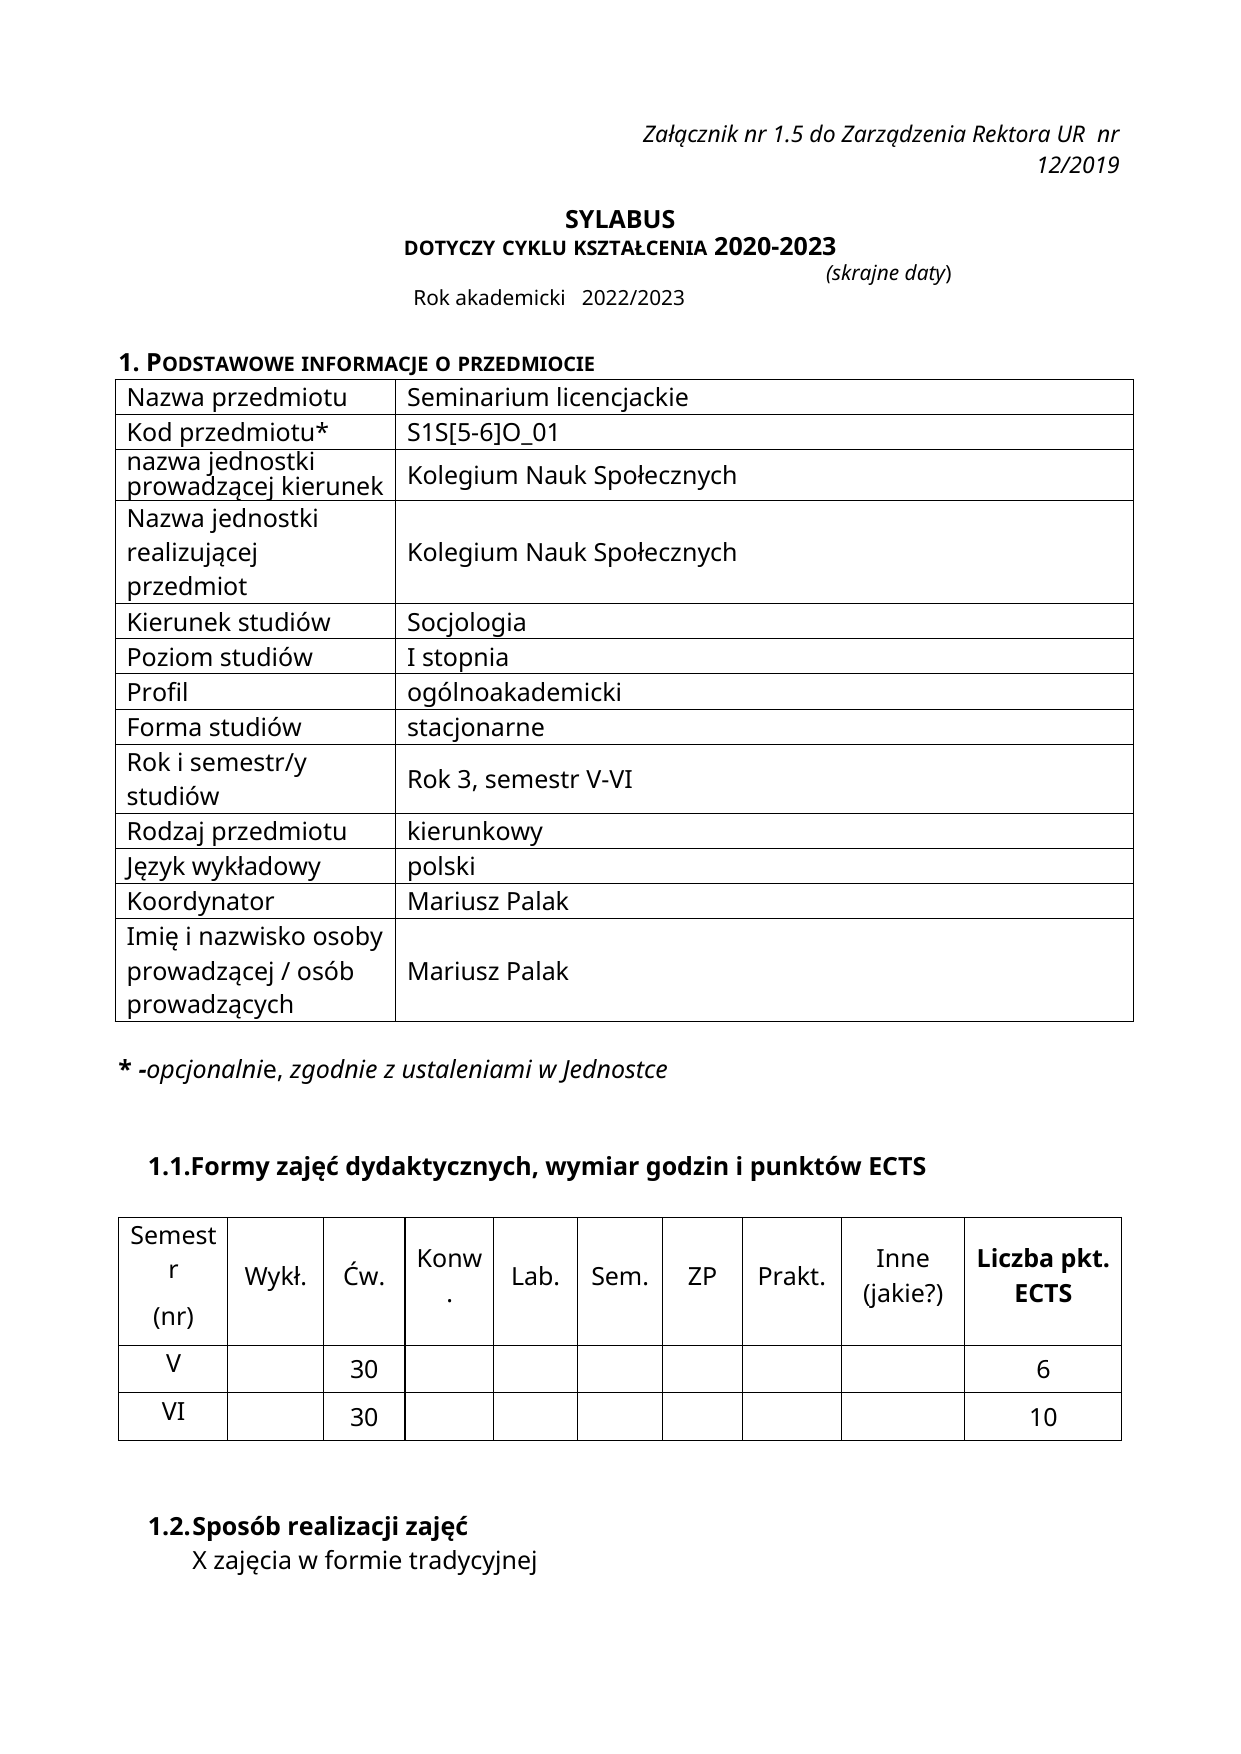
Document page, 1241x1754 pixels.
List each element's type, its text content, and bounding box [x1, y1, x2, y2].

table_cell [578, 1393, 662, 1439]
table_header Wykł. [228, 1218, 323, 1345]
table_cell Forma studiów [116, 710, 395, 743]
table_cell V [119, 1346, 227, 1392]
table_cell Kolegium Nauk Społecznych [396, 501, 1133, 603]
table_cell 10 [965, 1393, 1121, 1439]
table_header Ćw. [324, 1218, 404, 1345]
table_cell [228, 1346, 323, 1392]
table_cell Mariusz Palak [396, 884, 1133, 918]
table_header Sem. [578, 1218, 662, 1345]
table_cell [842, 1393, 964, 1439]
table_cell polski [396, 849, 1133, 883]
text 1. Podstawowe informacje o przedmiocie [118, 344, 1122, 379]
table_cell [743, 1393, 841, 1439]
table_header Seminarium licencjackie [396, 380, 1133, 414]
table_header Konw. [406, 1218, 493, 1345]
table_cell Kolegium Nauk Społecznych [396, 450, 1133, 500]
table_cell Imię i nazwisko osoby prowadzącej / osób prowadzących [116, 919, 395, 1021]
table_cell Koordynator [116, 884, 395, 918]
table_header Nazwa przedmiotu [116, 380, 395, 414]
table_cell ogólnoakademicki [396, 674, 1133, 708]
table_cell [663, 1393, 742, 1439]
table_cell Rodzaj przedmiotu [116, 814, 395, 848]
table_cell [494, 1393, 577, 1439]
table_cell nazwa jednostki prowadzącej kierunek [116, 450, 395, 500]
table_header Lab. [494, 1218, 577, 1345]
text dotyczy cyklu kształcenia 2020-2023 [118, 236, 1122, 261]
table_cell Mariusz Palak [396, 919, 1133, 1021]
table_cell stacjonarne [396, 710, 1133, 743]
table_header Inne (jakie?) [842, 1218, 964, 1345]
table_cell kierunkowy [396, 814, 1133, 848]
table_header Liczba pkt. ECTS [965, 1218, 1121, 1345]
table_cell Rok i semestr/y studiów [116, 745, 395, 813]
table_cell Kierunek studiów [116, 604, 395, 638]
table_header Prakt. [743, 1218, 841, 1345]
text (skrajne daty) [118, 261, 1122, 286]
table_cell [406, 1393, 493, 1439]
table_cell [743, 1346, 841, 1392]
table_cell [663, 1346, 742, 1392]
table_cell [578, 1346, 662, 1392]
text Załącznik nr 1.5 do Zarządzenia Rektora UR nr 12/2019 [118, 118, 1122, 181]
table_cell Profil [116, 674, 395, 708]
table_cell 30 [324, 1346, 404, 1392]
table_cell Socjologia [396, 604, 1133, 638]
table_cell I stopnia [396, 639, 1133, 673]
table_header ZP [663, 1218, 742, 1345]
text 1.1.Formy zajęć dydaktycznych, wymiar godzin i punktów ECTS [148, 1149, 1122, 1183]
text SYLABUS [118, 201, 1122, 236]
table_cell [842, 1346, 964, 1392]
table_cell Nazwa jednostki realizującej przedmiot [116, 501, 395, 603]
table_cell Kod przedmiotu* [116, 415, 395, 449]
table_cell VI [119, 1393, 227, 1439]
text * -opcjonalnie, zgodnie z ustaleniami w Jednostce [118, 1051, 1122, 1086]
text X zajęcia w formie tradycyjnej [192, 1543, 1122, 1577]
table_cell 30 [324, 1393, 404, 1439]
table_header Semestr (nr) [119, 1218, 227, 1345]
table_cell [406, 1346, 493, 1392]
text 1.2. Sposób realizacji zajęć [148, 1509, 1122, 1543]
table_cell [228, 1393, 323, 1439]
table_cell Poziom studiów [116, 639, 395, 673]
table_cell 6 [965, 1346, 1121, 1392]
text Rok akademicki 2022/2023 [118, 286, 1122, 311]
table_cell Rok 3, semestr V-VI [396, 745, 1133, 813]
table_cell Język wykładowy [116, 849, 395, 883]
table_cell S1S[5-6]O_01 [396, 415, 1133, 449]
table_cell [494, 1346, 577, 1392]
